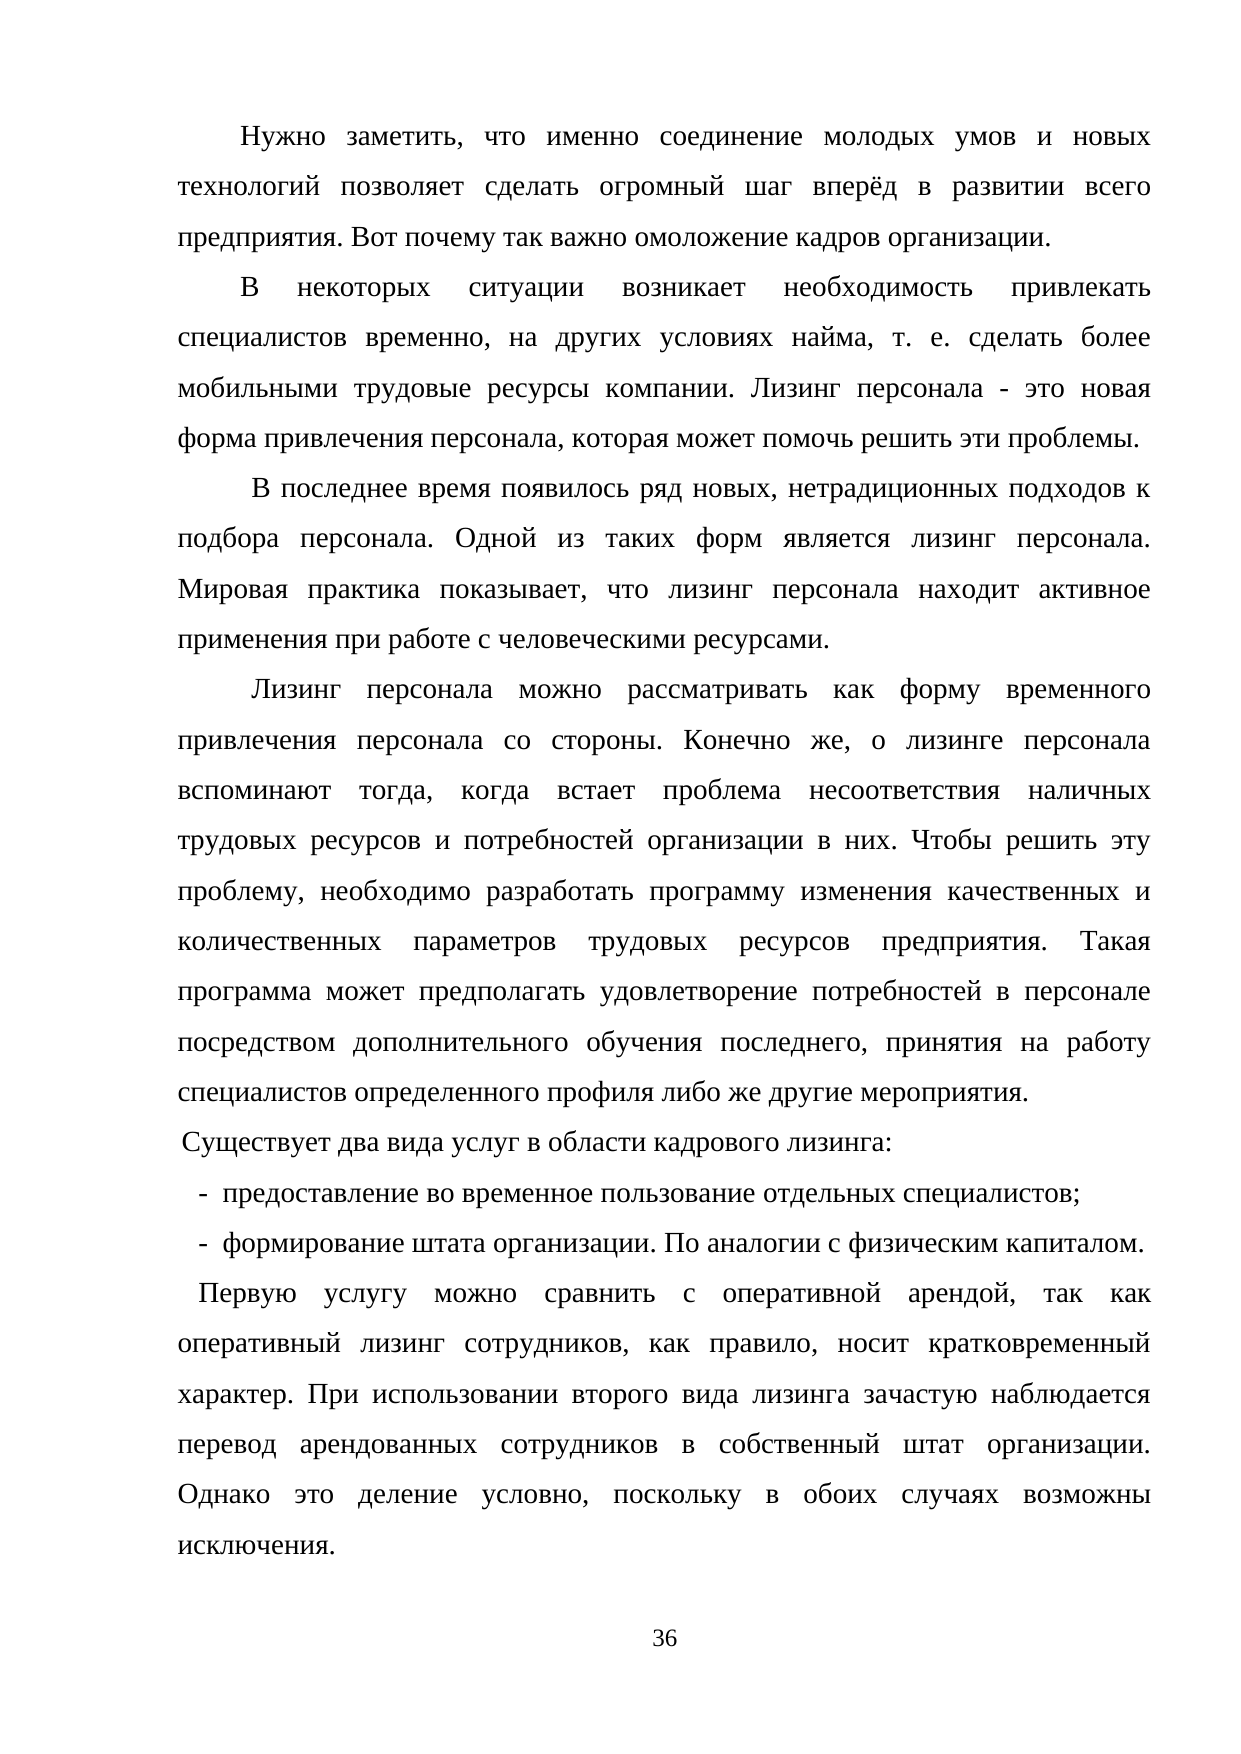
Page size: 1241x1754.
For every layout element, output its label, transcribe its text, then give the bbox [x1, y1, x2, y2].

text Нужно заметить, что именно соединение молодых умов и новых технологий позволяет сделать огромный шаг вперёд в развитии всего предприятия. Вот почему так важно омоложение кадров организации. [177, 118, 1152, 252]
text В последнее время появилось ряд новых, нетрадиционных подходов к подбора персонала. Одной из таких форм является лизинг персонала. Мировая практика показывает, что лизинг персонала находит активное применения при работе с человеческими ресурсами. [177, 470, 1152, 655]
text В некоторых ситуации возникает необходимость привлекать специалистов временно, на других условиях найма, т. е. сделать более мобильными трудовые ресурсы компании. Лизинг персонала - это новая форма привлечения персонала, которая может помочь решить эти проблемы. [177, 269, 1152, 453]
text Существует два вида услуг в области кадрового лизинга: [181, 1124, 1152, 1158]
text Лизинг персонала можно рассматривать как форму временного привлечения персонала со стороны. Конечно же, о лизинге персонала вспоминают тогда, когда встает проблема несоответствия наличных трудовых ресурсов и потребностей организации в них. Чтобы решить эту проблему, необходимо разработать программу изменения качественных и количественных параметров трудовых ресурсов предприятия. Такая программа может предполагать удовлетворение потребностей в персонале посредством дополнительного обучения последнего, принятия на работу специалистов определенного профиля либо же другие мероприятия. [177, 672, 1152, 1108]
text - предоставление во временное пользование отдельных специалистов; [177, 1175, 1152, 1208]
text - формирование штата организации. По аналогии с физическим капиталом. [177, 1225, 1152, 1258]
text Первую услугу можно сравнить с оперативной арендой, так как оперативный лизинг сотрудников, как правило, носит кратковременный характер. При использовании второго вида лизинга зачастую наблюдается перевод арендованных сотрудников в собственный штат организации. Однако это деление условно, поскольку в обоих случаях возможны исключения. [177, 1275, 1152, 1560]
